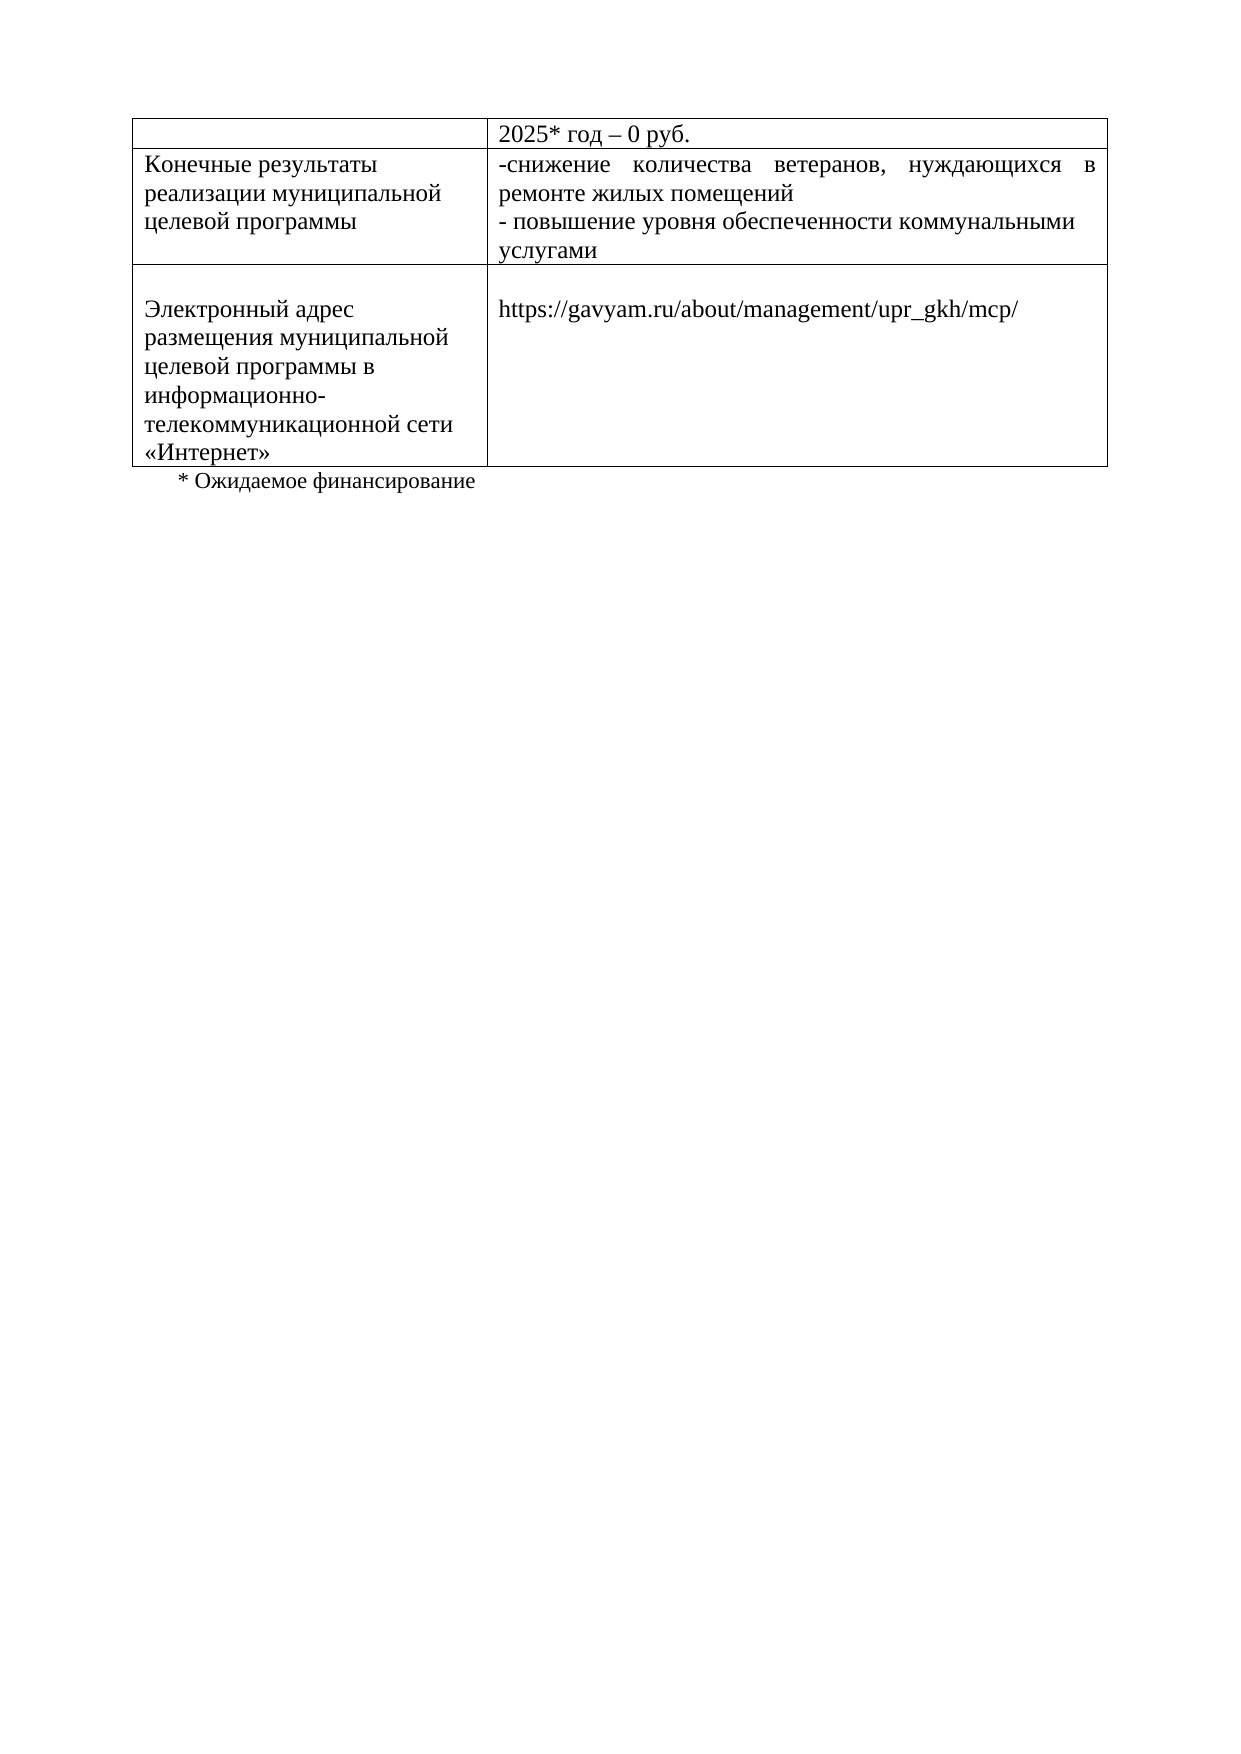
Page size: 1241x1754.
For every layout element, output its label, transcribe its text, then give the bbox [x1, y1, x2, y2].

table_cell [133, 119, 487, 148]
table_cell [488, 119, 1107, 148]
table_cell Электронный адрес размещения муниципальной целевой программы в информационно-телекоммуникационной сети «Интернет» [133, 265, 487, 466]
table_cell https://gavyam.ru/about/management/upr_gkh/mcp/ [488, 265, 1107, 466]
text * Ожидаемое финансирование [177, 467, 1181, 494]
table_cell Конечные результаты реализации муниципальной целевой программы [133, 149, 487, 264]
table_cell -снижение количества ветеранов, нуждающихся в ремонте жилых помещений - повышение уровня обеспеченности коммунальными услугами [488, 149, 1107, 264]
